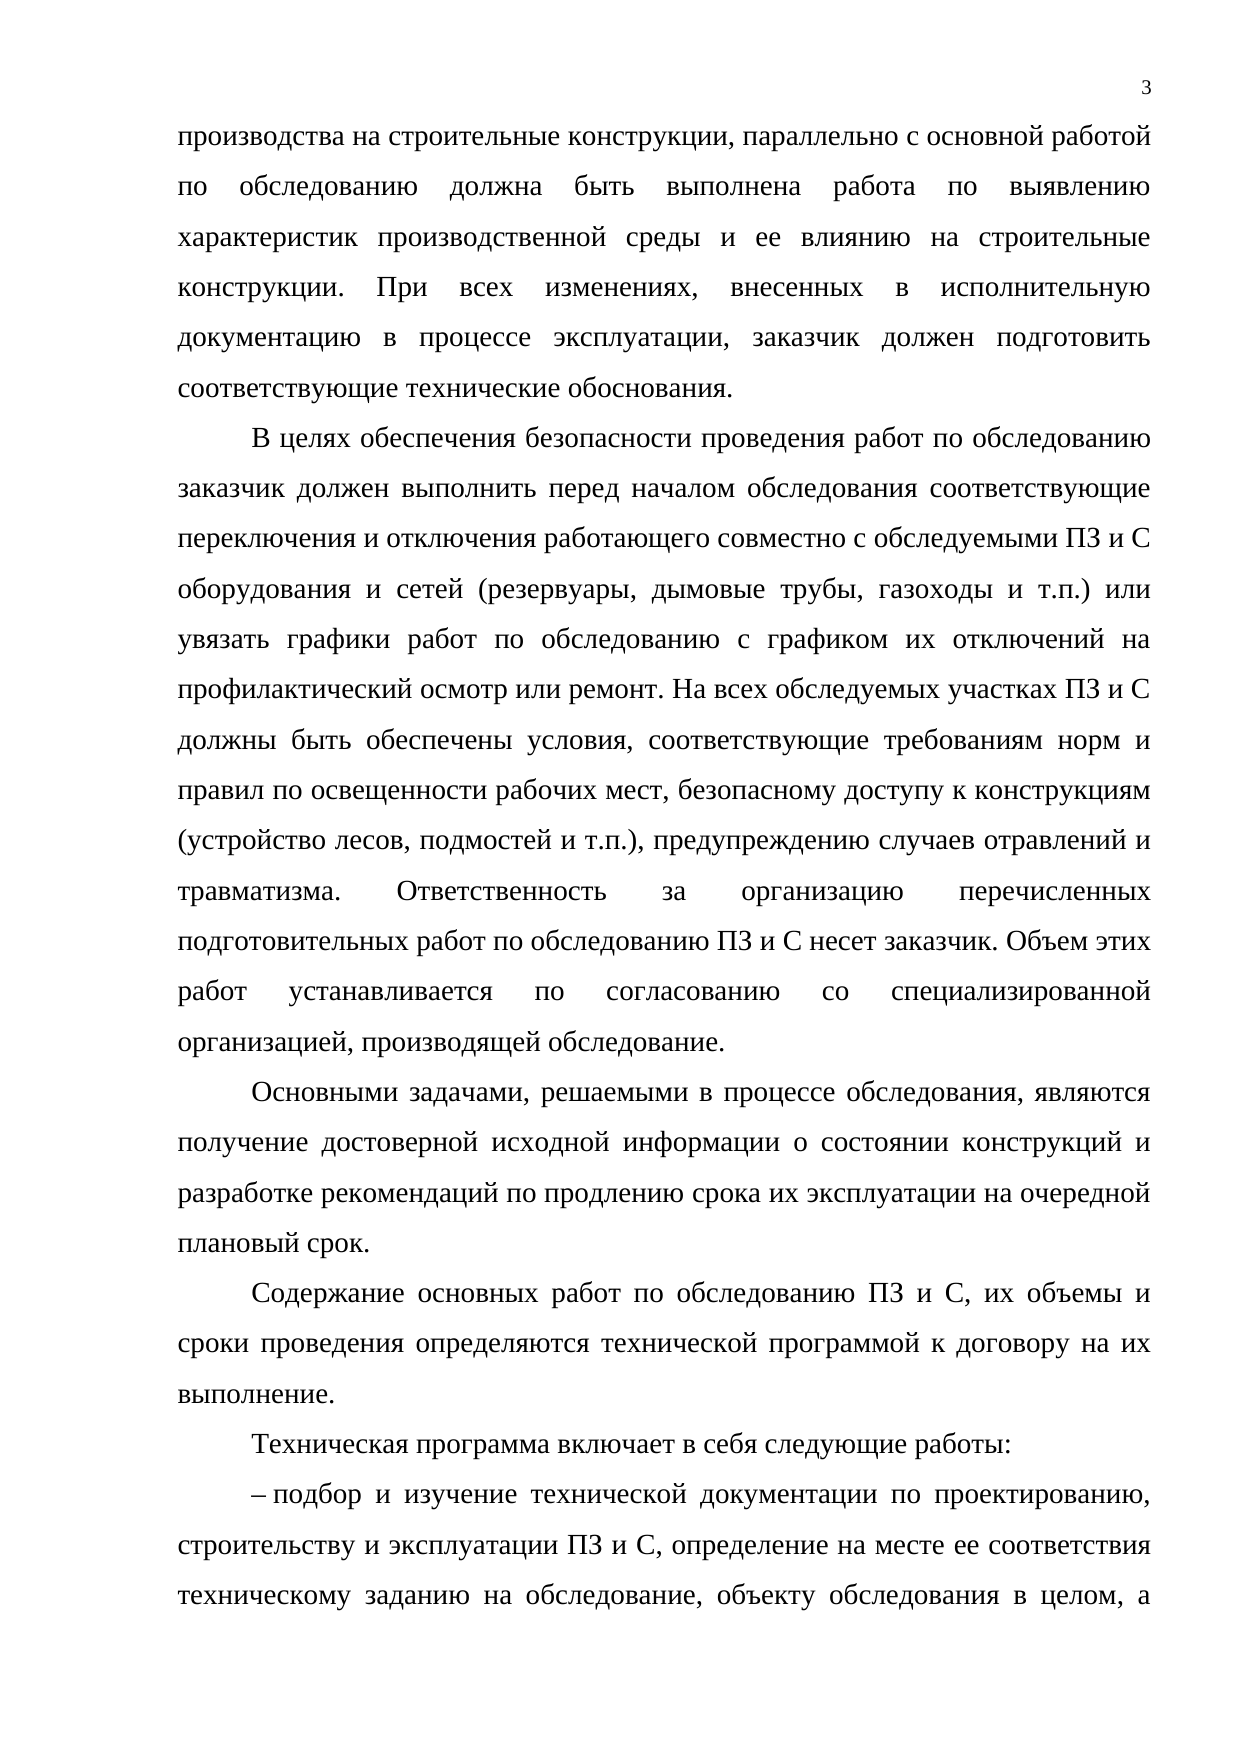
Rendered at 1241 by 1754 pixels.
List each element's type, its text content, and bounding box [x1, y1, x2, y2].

text Основными задачами, решаемыми в процессе обследования, являются получение достоверной исходной информации о состоянии конструкций и разработке рекомендаций по продлению срока их эксплуатации на очередной плановый срок. [177, 1074, 1152, 1258]
text Содержание основных работ по обследованию ПЗ и С, их объемы и сроки проведения определяются технической программой к договору на их выполнение. [177, 1275, 1152, 1409]
text В целях обеспечения безопасности проведения работ по обследованию заказчик должен выполнить перед началом обследования соответствующие переключения и отключения работающего совместно с обследуемыми ПЗ и С оборудования и сетей (резервуары, дымовые трубы, газоходы и т.п.) или увязать графики работ по обследованию с графиком их отключений на профилактический осмотр или ремонт. На всех обследуемых участках ПЗ и С должны быть обеспечены условия, соответствующие требованиям норм и правил по освещенности рабочих мест, безопасному доступу к конструкциям (устройство лесов, подмостей и т.п.), предупреждению случаев отравлений и травматизма. Ответственность за организацию перечисленных подготовительных работ по обследованию ПЗ и С несет заказчик. Объем этих работ устанавливается по согласованию со специализированной организацией, производящей обследование. [177, 420, 1152, 1057]
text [177, 1477, 1152, 1611]
text Техническая программа включает в себя следующие работы: [177, 1426, 1152, 1460]
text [177, 118, 1152, 403]
